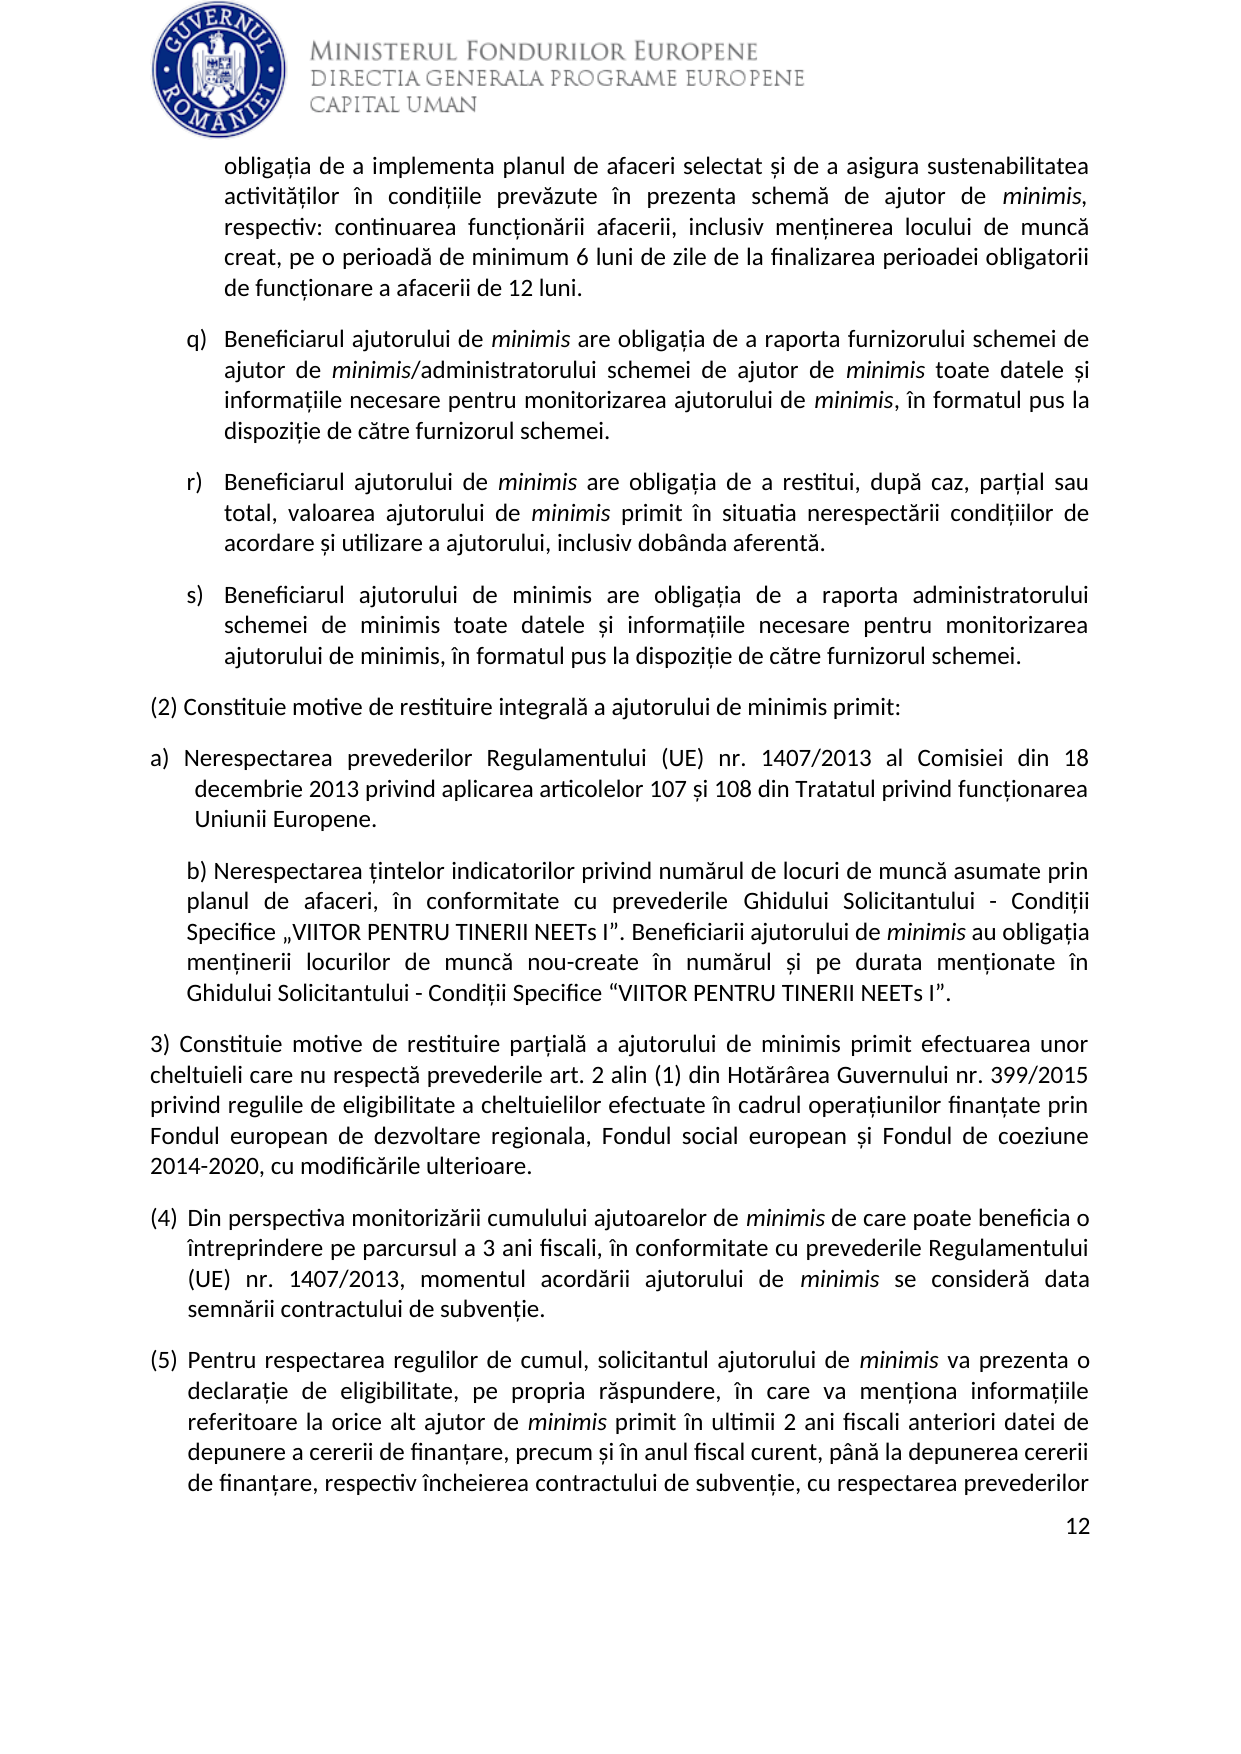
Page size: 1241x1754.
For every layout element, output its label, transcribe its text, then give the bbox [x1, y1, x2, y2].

text 3) Constituie motive de restituire parțială a ajutorului de minimis primit efectuarea unor cheltuieli care nu respectă prevederile art. 2 alin (1) din Hotărârea Guvernului nr. 399/2015 privind regulile de eligibilitate a cheltuielilor efectuate în cadrul operațiunilor finanțate prin Fondul european de dezvoltare regionala, Fondul social european și Fondul de coeziune 2014-2020, cu modificările ulterioare. [150, 1028, 1090, 1181]
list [150, 1345, 1090, 1497]
text (2) Constituie motive de restituire integrală a ajutorului de minimis primit: [150, 691, 1090, 722]
list Beneficiarul ajutorului de minimis are obligația de a restitui, după caz, parțial sau total, valoarea ajutorului de minimis primit în situatia nerespectării condițiilor de acordare și utilizare a ajutorului, inclusiv dobânda aferentă. [186, 466, 1090, 558]
list Din perspectiva monitorizării cumulului ajutoarelor de minimis de care poate beneficia o întreprindere pe parcursul a 3 ani fiscali, în conformitate cu prevederile Regulamentului (UE) nr. 1407/2013, momentul acordării ajutorului de minimis se consideră data semnării contractului de subvenție. [150, 1202, 1090, 1324]
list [186, 150, 1090, 303]
text b) Nerespectarea țintelor indicatorilor privind numărul de locuri de muncă asumate prin planul de afaceri, în conformitate cu prevederile Ghidului Solicitantului - Condiții Specifice „VIITOR PENTRU TINERII NEETs I”. Beneficiarii ajutorului de minimis au obligația menținerii locurilor de muncă nou-create în numărul și pe durata menționate în Ghidului Solicitantului - Condiții Specifice “VIITOR PENTRU TINERII NEETs I”. [186, 855, 1090, 1007]
list Beneficiarul ajutorului de minimis are obligația de a raporta furnizorului schemei de ajutor de minimis/administratorului schemei de ajutor de minimis toate datele și informațiile necesare pentru monitorizarea ajutorului de minimis, în formatul pus la dispoziție de către furnizorul schemei. [186, 323, 1090, 446]
picture [150, 0, 1090, 140]
text a) Nerespectarea prevederilor Regulamentului (UE) nr. 1407/2013 al Comisiei din 18 decembrie 2013 privind aplicarea articolelor 107 și 108 din Tratatul privind funcționarea Uniunii Europene. [150, 742, 1090, 834]
list Beneficiarul ajutorului de minimis are obligația de a raporta administratorului schemei de minimis toate datele și informațiile necesare pentru monitorizarea ajutorului de minimis, în formatul pus la dispoziție de către furnizorul schemei. [186, 579, 1090, 670]
